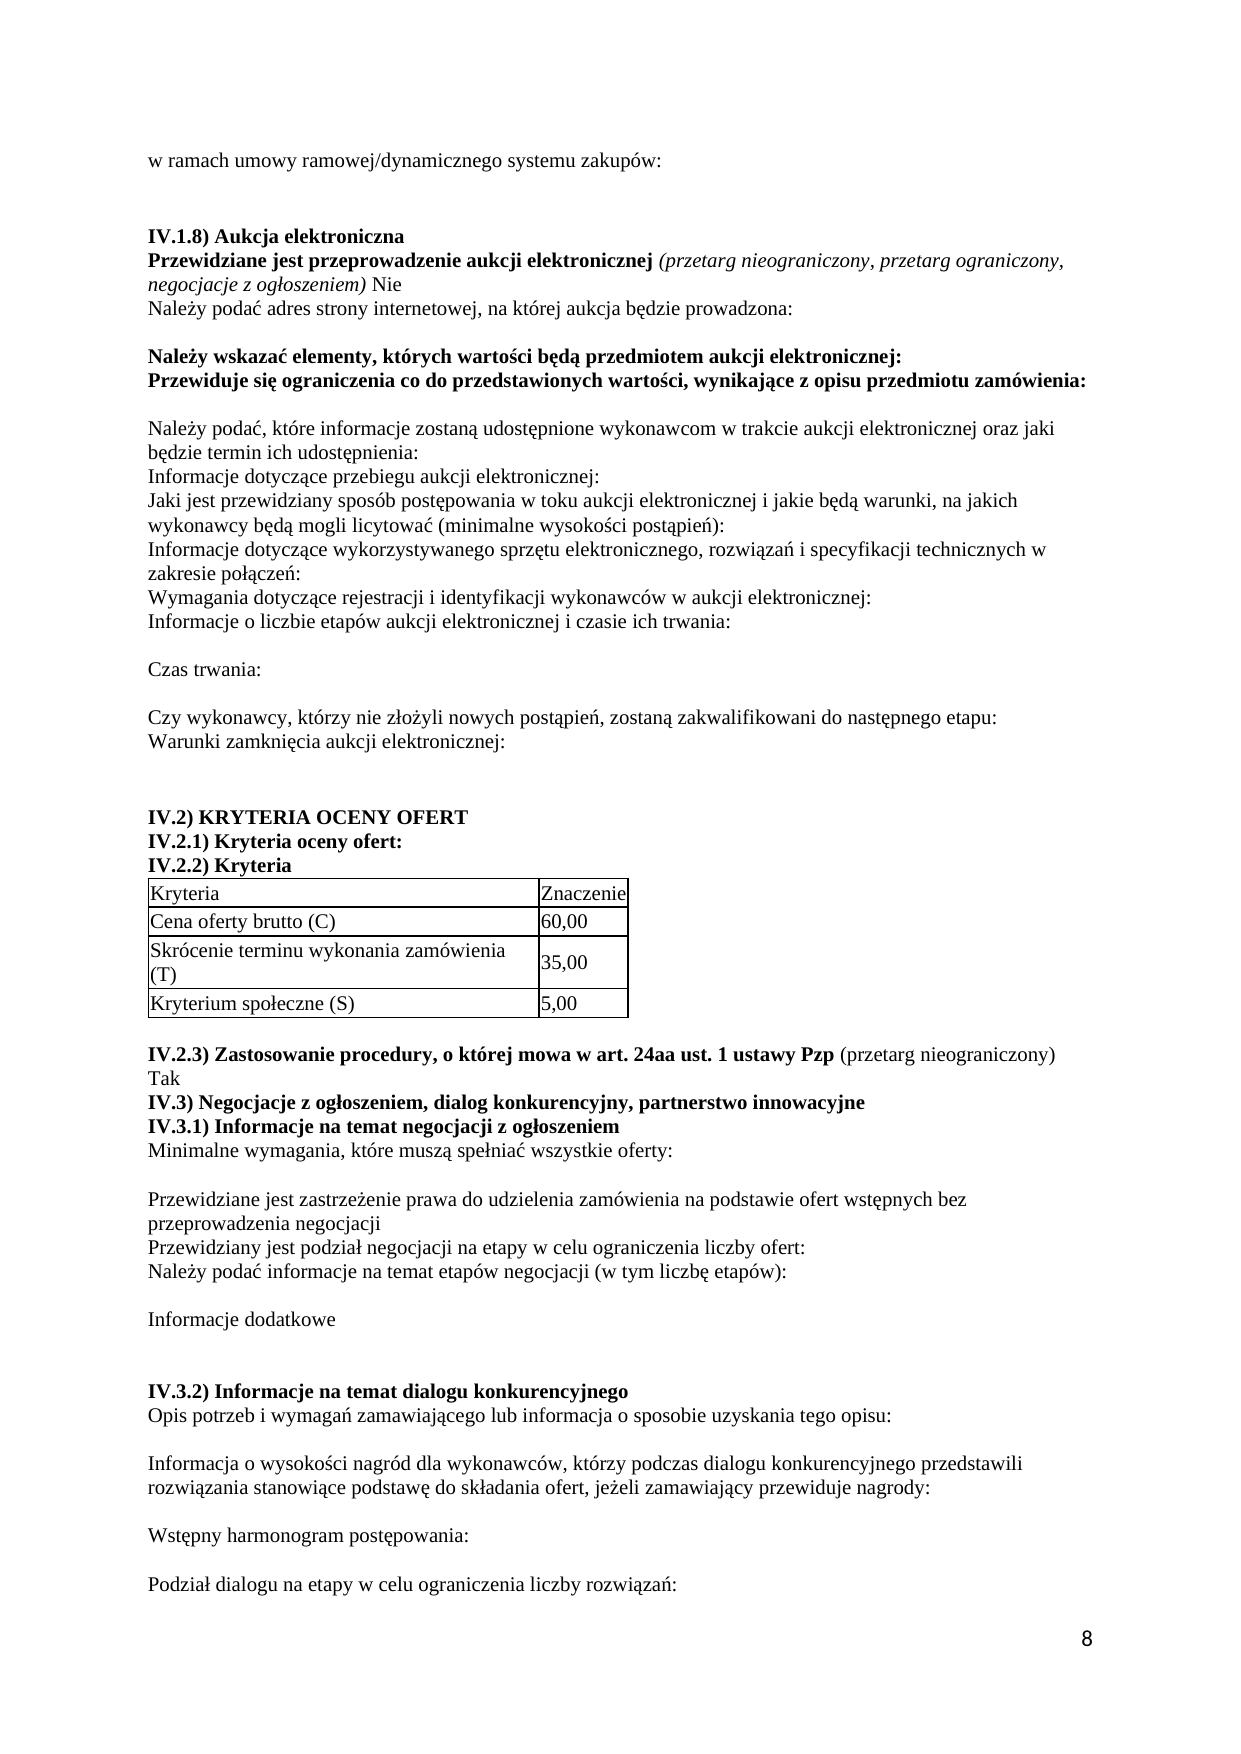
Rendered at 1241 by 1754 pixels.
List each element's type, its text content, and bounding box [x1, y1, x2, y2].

table_cell 60,00 [540, 908, 627, 935]
table_cell Skrócenie terminu wykonania zamówienia (T) [149, 937, 538, 988]
table_cell Cena oferty brutto (C) [149, 908, 538, 935]
table_header Kryteria [149, 879, 538, 906]
table_cell 35,00 [540, 937, 627, 988]
text IV.1.8) Aukcja elektroniczna Przewidziane jest przeprowadzenie aukcji elektronicznej (przetarg nieograniczony, przetarg ograniczony, negocjacje z ogłoszeniem) Nie Należy podać adres strony internetowej, na której aukcja będzie prowadzona: Należy wskazać elementy, których wartości będą przedmiotem aukcji elektronicznej: Przewiduje się ograniczenia co do przedstawionych wartości, wynikające z opisu przedmiotu zamówienia: Należy podać, które informacje zostaną udostępnione wykonawcom w trakcie aukcji elektronicznej oraz jaki będzie termin ich udostępnienia: Informacje dotyczące przebiegu aukcji elektronicznej: Jaki jest przewidziany sposób postępowania w toku aukcji elektronicznej i jakie będą warunki, na jakich wykonawcy będą mogli licytować (minimalne wysokości postąpień): Informacje dotyczące wykorzystywanego sprzętu elektronicznego, rozwiązań i specyfikacji technicznych w zakresie połączeń: Wymagania dotyczące rejestracji i identyfikacji wykonawców w aukcji elektronicznej: Informacje o liczbie etapów aukcji elektronicznej i czasie ich trwania: [148, 200, 1093, 633]
table_cell 5,00 [540, 989, 627, 1016]
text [148, 1018, 1093, 1596]
text IV.2) KRYTERIA OCENY OFERT IV.2.1) Kryteria oceny ofert: IV.2.2) Kryteria [148, 781, 1093, 877]
table_cell Kryterium społeczne (S) [149, 989, 538, 1016]
table_header Znaczenie [540, 879, 627, 906]
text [148, 148, 1093, 200]
text Czas trwania: Czy wykonawcy, którzy nie złożyli nowych postąpień, zostaną zakwalifikowani do następnego etapu: Warunki zamknięcia aukcji elektronicznej: [148, 633, 1093, 781]
